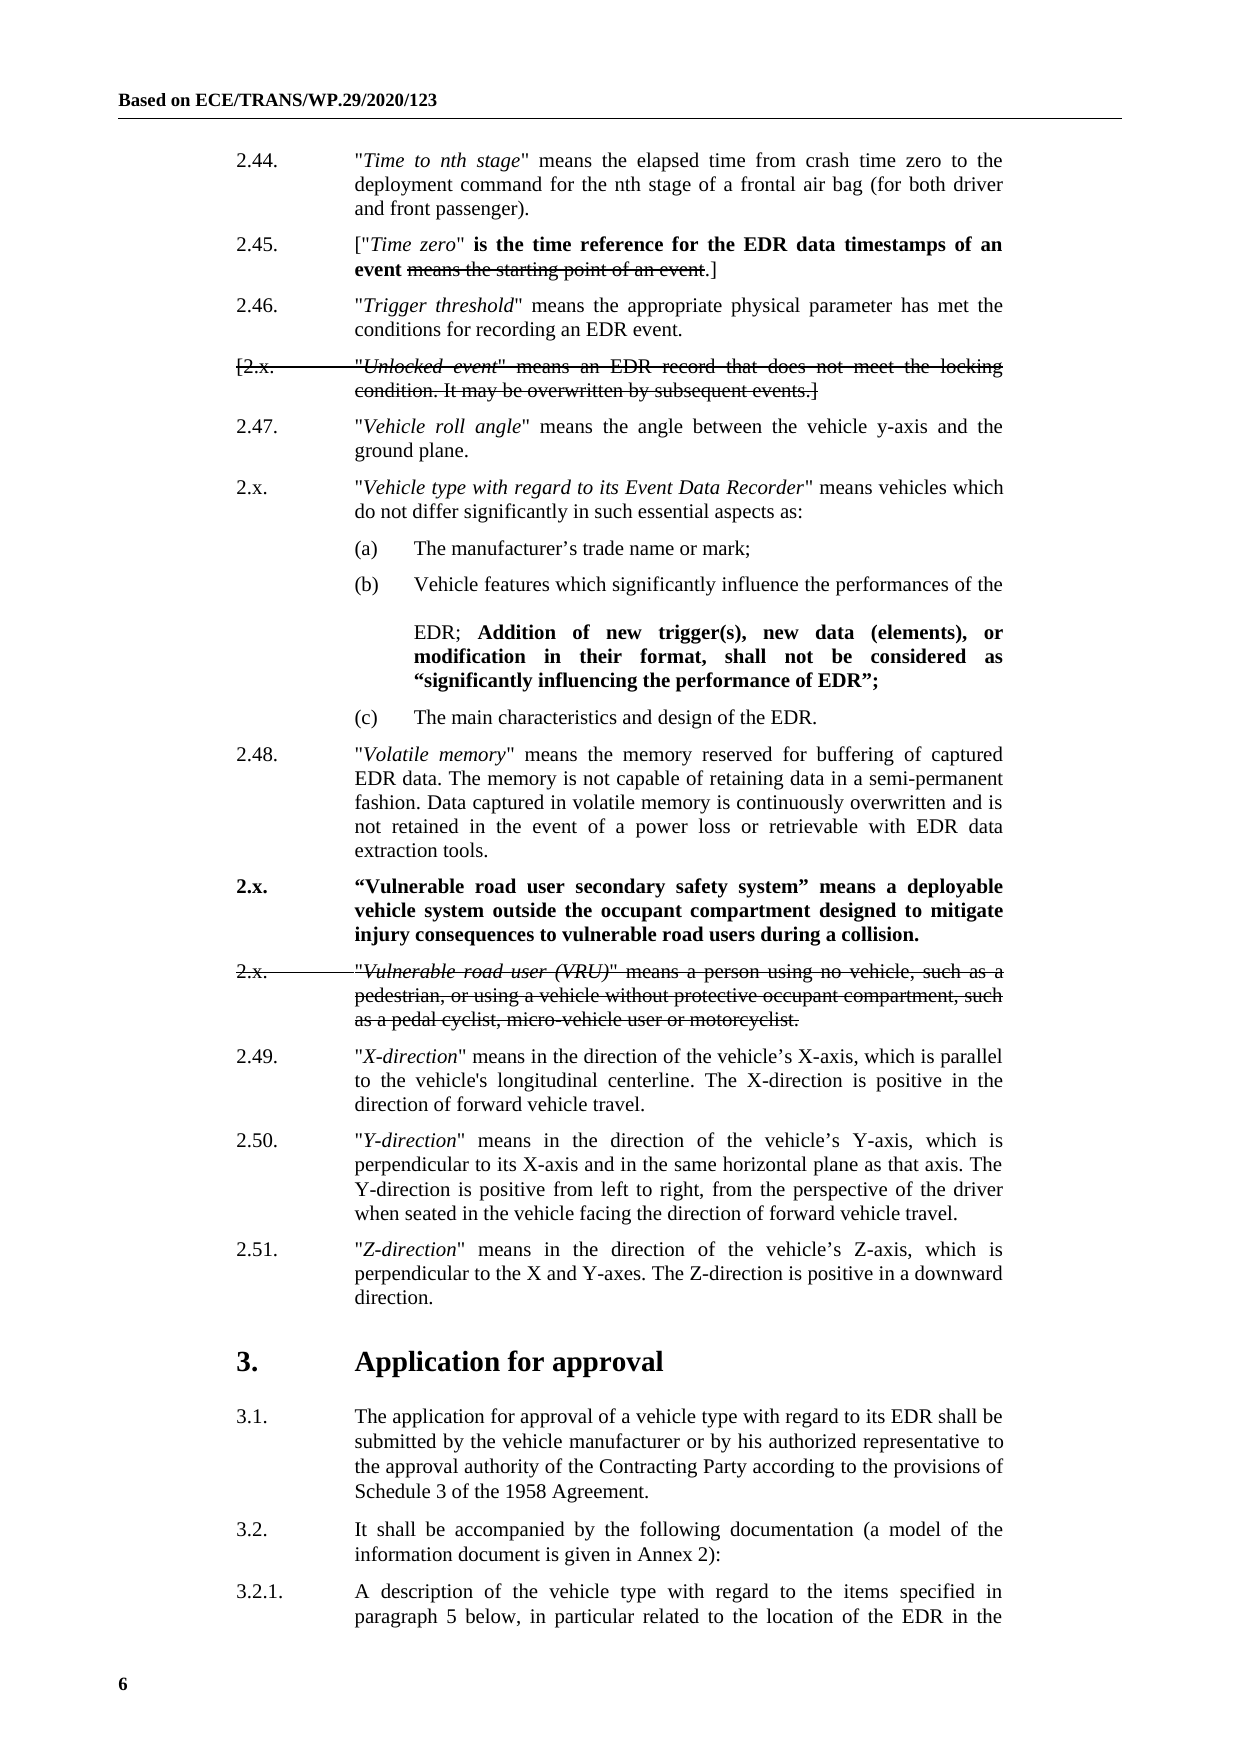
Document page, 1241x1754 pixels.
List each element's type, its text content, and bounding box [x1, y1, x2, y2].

text 2.47. "Vehicle roll angle" means the angle between the vehicle y-axis and the ground plane. [236, 414, 1004, 462]
text [2.x. "Unlocked event" means an EDR record that does not meet the locking condition. It may be overwritten by subsequent events.] [236, 354, 1004, 402]
text 3.1. The application for approval of a vehicle type with regard to its EDR shall be submitted by the vehicle manufacturer or by his authorized representative to the approval authority of the Contracting Party according to the provisions of Schedule 3 of the 1958 Agreement. [236, 1403, 1004, 1503]
text (b) Vehicle features which significantly influence the performances of the EDR; Addition of new trigger(s), new data (elements), or modification in their format, shall not be considered as “significantly influencing the performance of EDR”; [354, 572, 1004, 692]
text 2.48. "Volatile memory" means the memory reserved for buffering of captured EDR data. The memory is not capable of retaining data in a semi-permanent fashion. Data captured in volatile memory is continuously overwritten and is not retained in the event of a power loss or retrievable with EDR data extraction tools. [236, 741, 1004, 862]
text 2.49. "X-direction" means in the direction of the vehicle’s X-axis, which is parallel to the vehicle's longitudinal centerline. The X-direction is positive in the direction of forward vehicle travel. [236, 1044, 1004, 1116]
text 2.x. "Vehicle type with regard to its Event Data Recorder" means vehicles which do not differ significantly in such essential aspects as: [236, 475, 1004, 523]
text 2.46. "Trigger threshold" means the appropriate physical parameter has met the conditions for recording an EDR event. [236, 293, 1004, 341]
text 2.x. “Vulnerable road user secondary safety system” means a deployable vehicle system outside the occupant compartment designed to mitigate injury consequences to vulnerable road users during a collision. [236, 874, 1004, 946]
text 2.45. ["Time zero" is the time reference for the EDR data timestamps of an event means the starting point of an event.] [236, 232, 1004, 281]
text 2.50. "Y-direction" means in the direction of the vehicle’s Y-axis, which is perpendicular to its X-axis and in the same horizontal plane as that axis. The Y-direction is positive from left to right, from the perspective of the driver when seated in the vehicle facing the direction of forward vehicle travel. [236, 1128, 1004, 1224]
text 3.2. It shall be accompanied by the following documentation (a model of the information document is given in Annex 2): [236, 1516, 1004, 1566]
text (c) The main characteristics and design of the EDR. [354, 705, 1004, 729]
text 2.51. "Z-direction" means in the direction of the vehicle’s Z-axis, which is perpendicular to the X and Y-axes. The Z-direction is positive in a downward direction. [236, 1237, 1004, 1309]
text (a) The manufacturer’s trade name or mark; [354, 536, 1004, 559]
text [236, 1578, 1004, 1628]
text 3. Application for approval [118, 1347, 1004, 1378]
text 2.x. "Vulnerable road user (VRU)" means a person using no vehicle, such as a pedestrian, or using a vehicle without protective occupant compartment, such as a pedal cyclist, micro-vehicle user or motorcyclist. [236, 973, 1004, 1031]
text 2.44. "Time to nth stage" means the elapsed time from crash time zero to the deployment command for the nth stage of a frontal air bag (for both driver and front passenger). [236, 148, 1004, 220]
